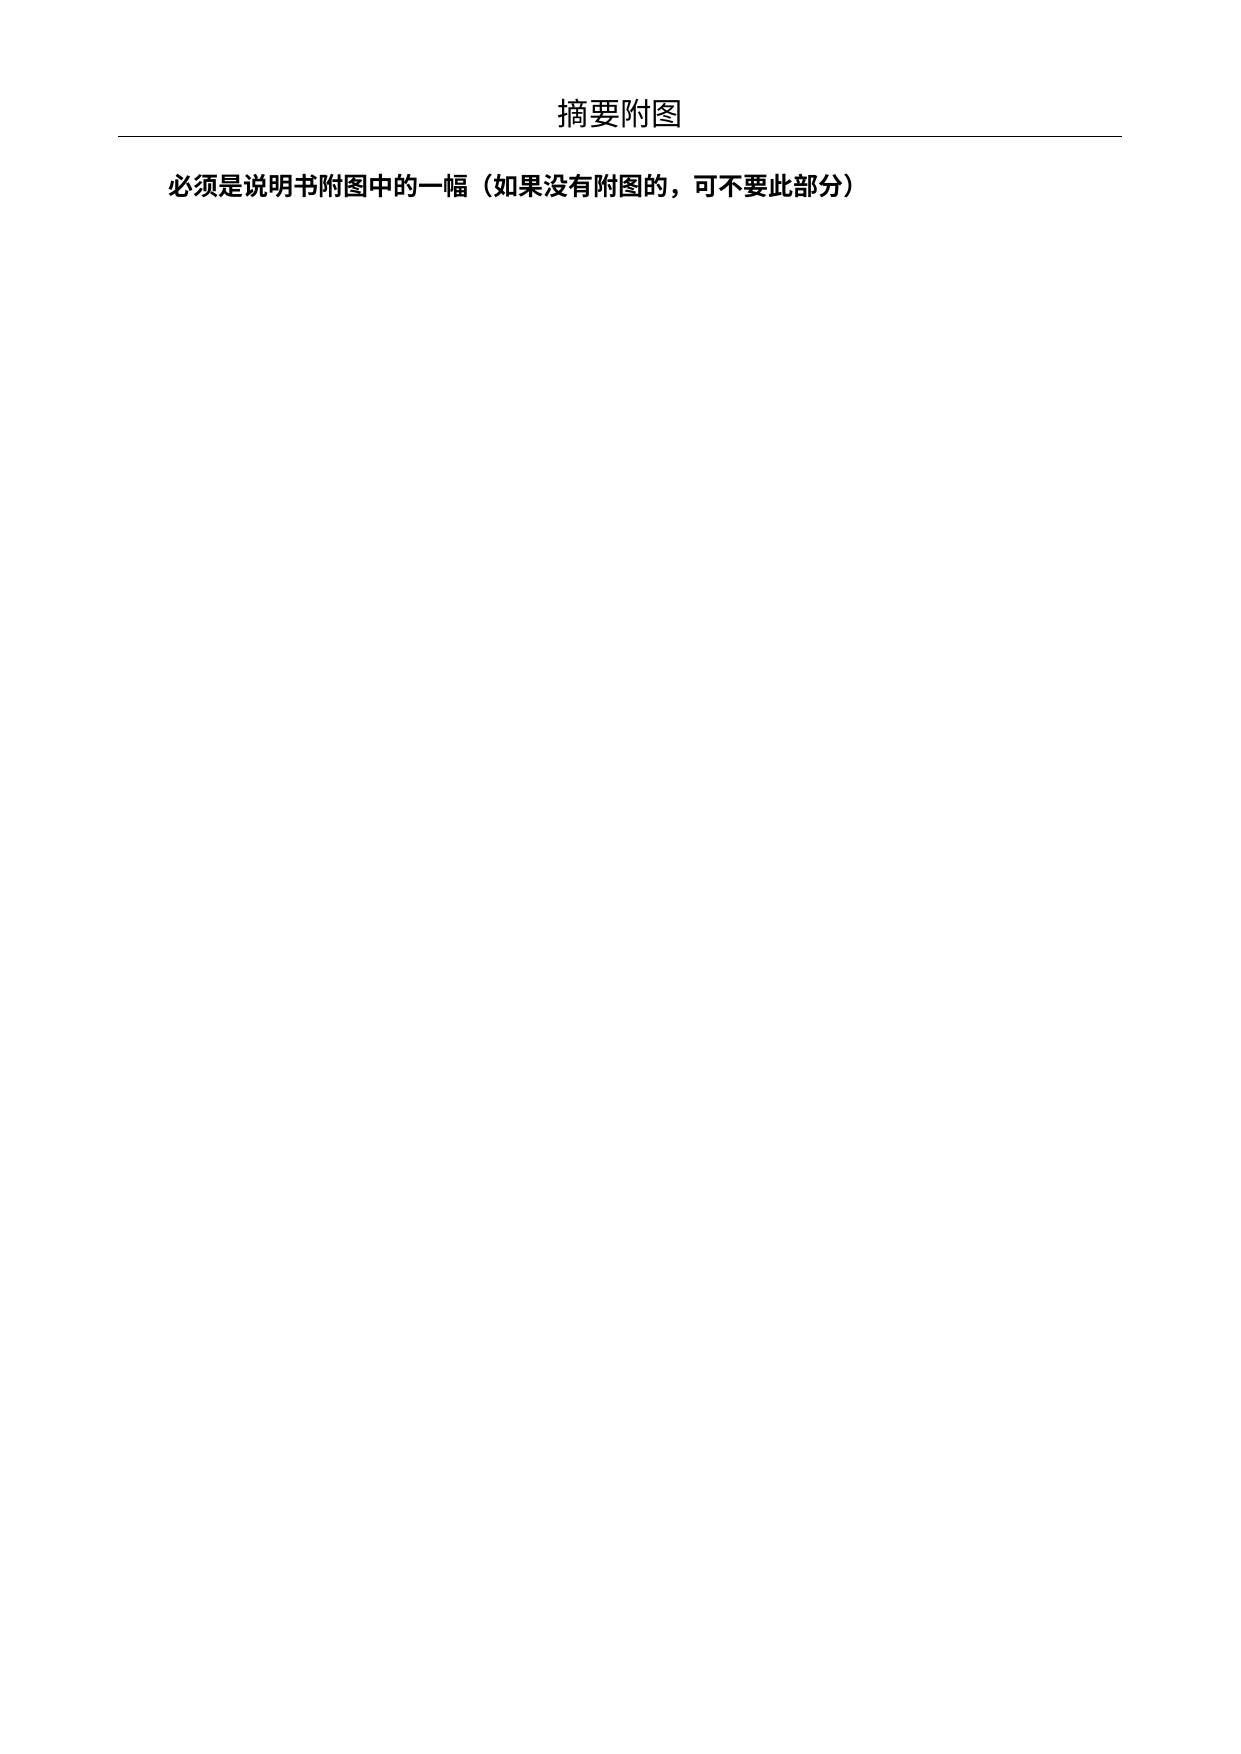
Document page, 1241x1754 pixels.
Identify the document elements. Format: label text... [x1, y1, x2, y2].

text 必须是说明书附图中的一幅（如果没有附图的，可不要此部分） [118, 166, 1122, 202]
